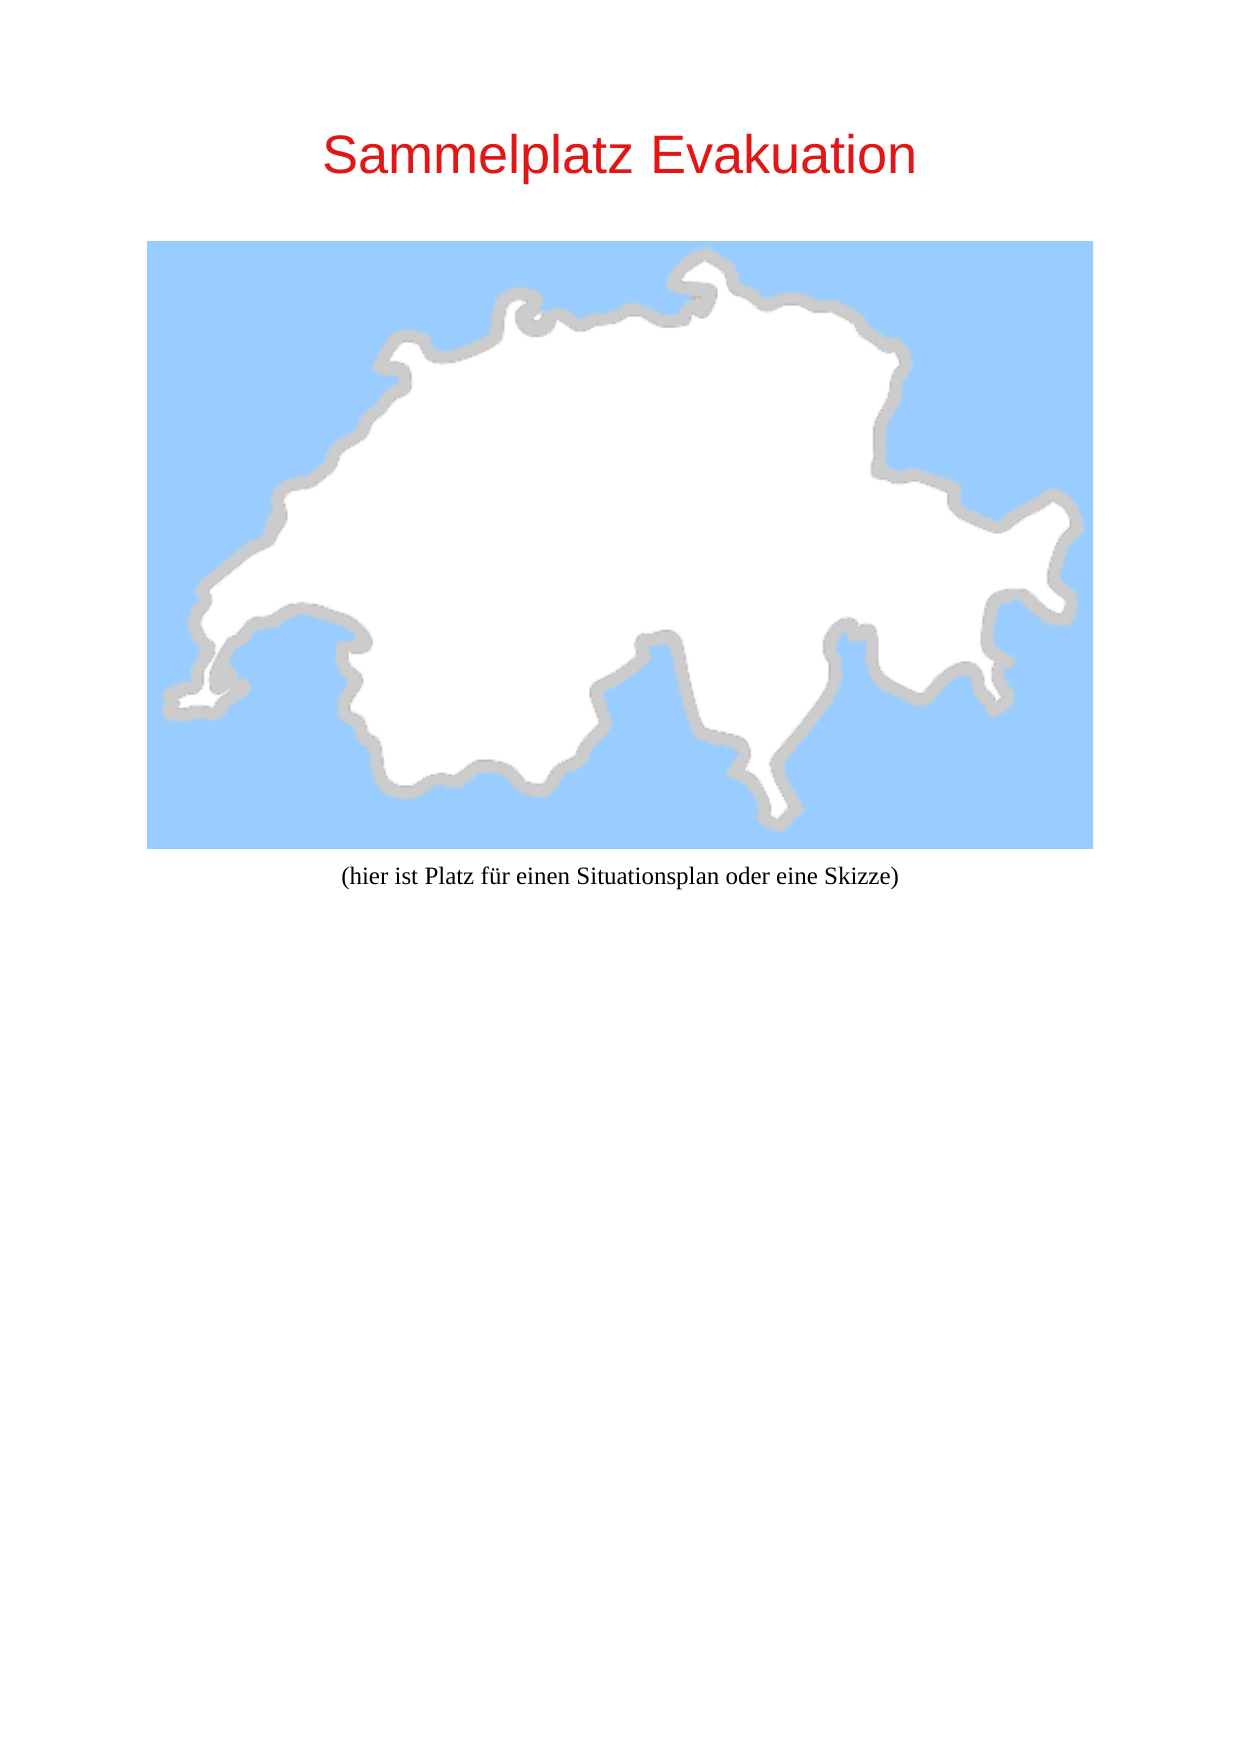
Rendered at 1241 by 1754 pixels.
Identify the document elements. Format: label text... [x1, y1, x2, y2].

picture [147, 241, 1094, 849]
text Sammelplatz Evakuation [75, 123, 1165, 185]
text (hier ist Platz für einen Situationsplan oder eine Skizze) [75, 861, 1165, 889]
